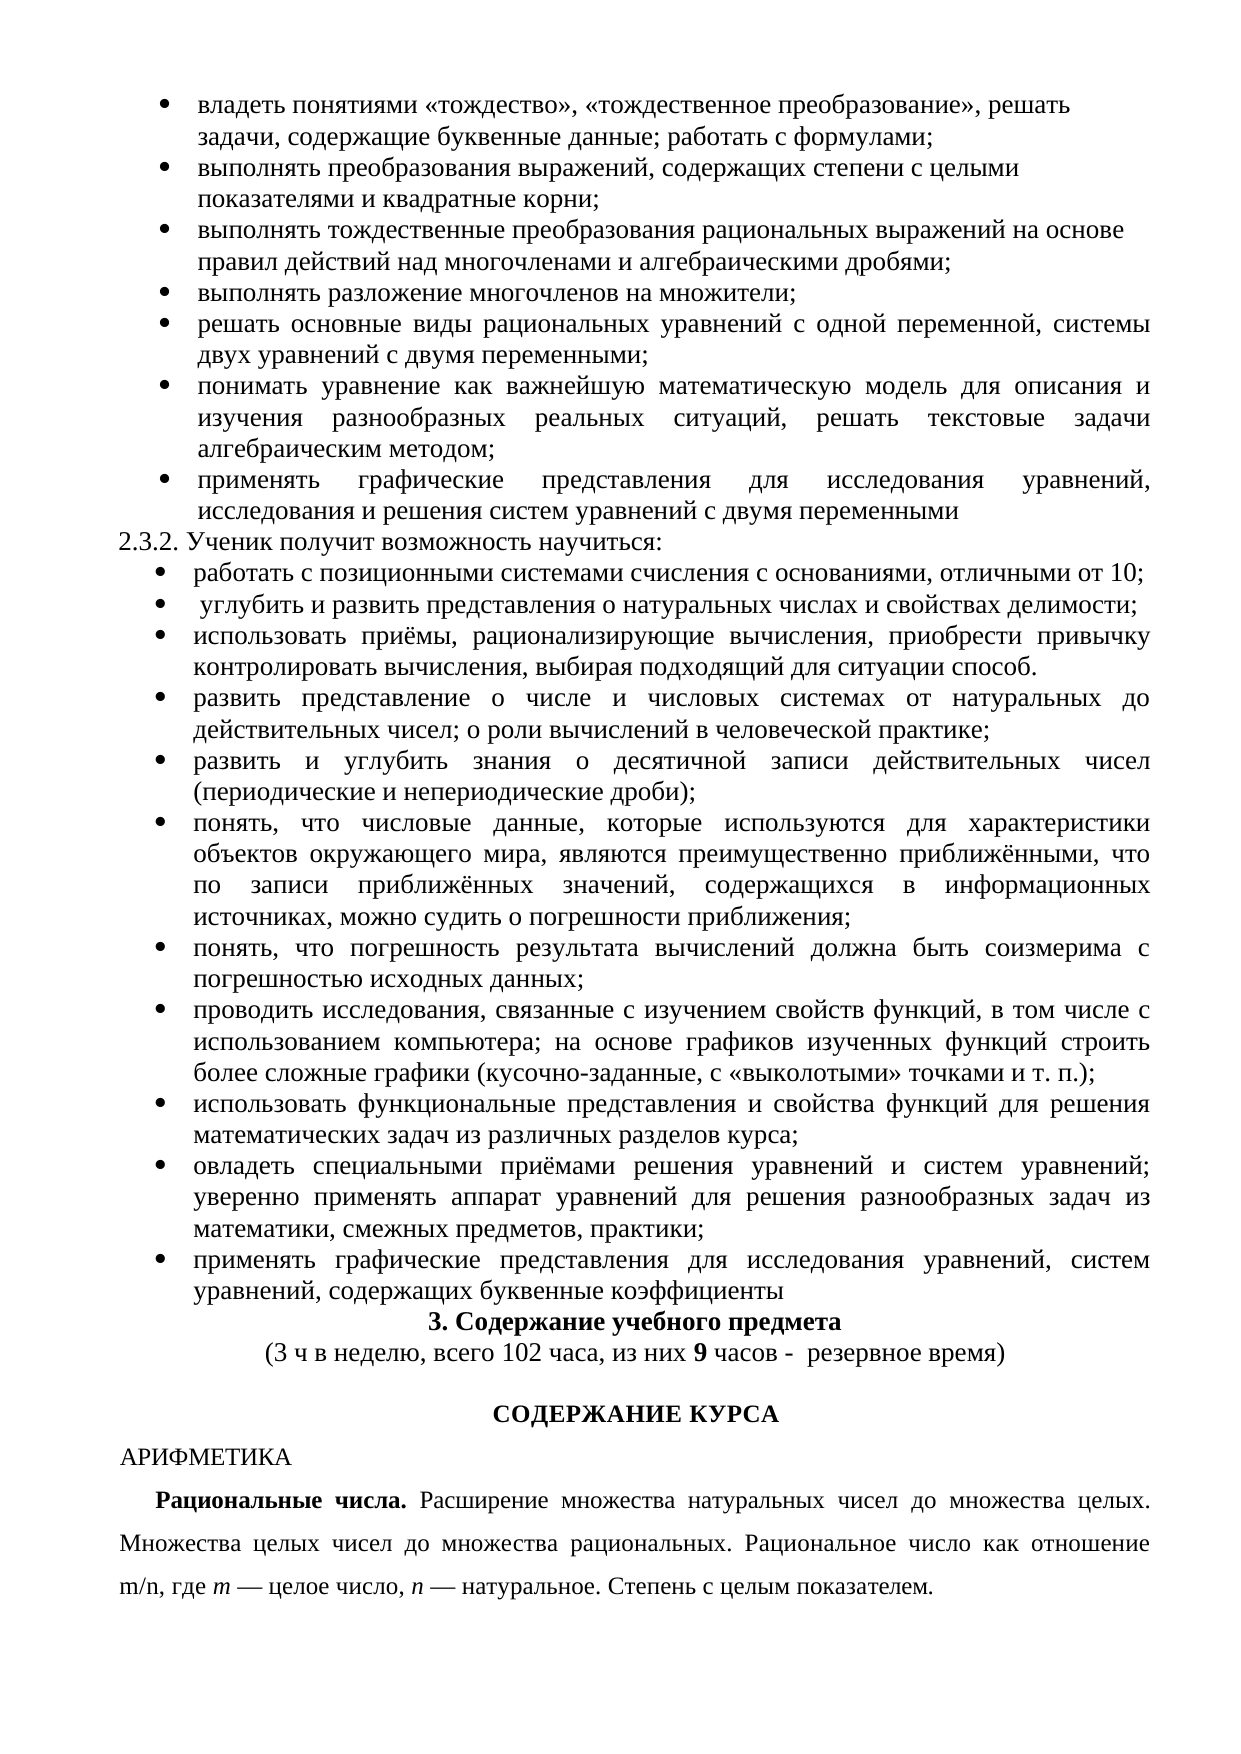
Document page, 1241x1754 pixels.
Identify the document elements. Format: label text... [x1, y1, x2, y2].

list понять, что числовые данные, которые используются для характеристики объектов окружающего мира, являются преимущественно приближёнными, что по записи приближённых значений, содержащихся в информационных источниках, можно судить о погрешности приближения; [156, 806, 1152, 931]
text АРИФМЕТИКА [119, 1442, 1152, 1471]
list выполнять преобразования выражений, содержащих степени с целыми показателями и квадратные корни; [160, 151, 1152, 213]
list углубить и развить представления о натуральных числах и свойствах делимости; [156, 588, 1152, 619]
list применять графические представления для исследования уравнений, исследования и решения систем уравнений с двумя переменными [160, 463, 1152, 525]
list развить представление о числе и числовых системах от натуральных до действительных чисел; о роли вычислений в человеческой практике; [156, 681, 1152, 744]
text 2.3.2. Ученик получит возможность научиться: [118, 525, 1152, 557]
list использовать приёмы, рационализирующие вычисления, приобрести привычку контролировать вычисления, выбирая подходящий для ситуации способ. [156, 619, 1152, 681]
list применять графические представления для исследования уравнений, систем уравнений, содержащих буквенные коэффициенты [156, 1243, 1152, 1305]
list понять, что погрешность результата вычислений должна быть соизмерима с погрешностью исходных данных; [156, 931, 1152, 993]
list решать основные виды рациональных уравнений с одной переменной, системы двух уравнений с двумя переменными; [160, 307, 1152, 369]
text СОДЕРЖАНИЕ КУРСА [120, 1399, 1152, 1427]
list овладеть специальными приёмами решения уравнений и систем уравнений; уверенно применять аппарат уравнений для решения разнообразных задач из математики, смежных предметов, практики; [156, 1149, 1152, 1243]
list выполнять тождественные преобразования рациональных выражений на основе правил действий над многочленами и алгебраическими дробями; [160, 213, 1152, 276]
text 3. Содержание учебного предмета [118, 1305, 1152, 1336]
list работать с позиционными системами счисления с основаниями, отличными от 10; [156, 557, 1152, 588]
list понимать уравнение как важнейшую математическую модель для описания и изучения разнообразных реальных ситуаций, решать текстовые задачи алгебраическим методом; [160, 369, 1152, 463]
list владеть понятиями «тождество», «тождественное преобразование», решать задачи, содержащие буквенные данные; работать с формулами; [160, 89, 1152, 151]
list выполнять разложение многочленов на множители; [160, 276, 1152, 307]
list развить и углубить знания о десятичной записи действительных чисел (периодические и непериодические дроби); [156, 744, 1152, 806]
list проводить исследования, связанные с изучением свойств функций, в том числе с использованием компьютера; на основе графиков изученных функций строить более сложные графики (кусочно-заданные, с «выколотыми» точками и т. п.); [156, 993, 1152, 1087]
text (3 ч в неделю, всего 102 часа, из них 9 часов - резервное время) [118, 1336, 1152, 1367]
text Рациональные числа. Расширение множества натуральных чисел до множества целых. Множества целых чисел до множества рациональных. Рациональное число как отношение m/n, где т — целое число, п — натуральное. Степень с целым показателем. [119, 1485, 1151, 1600]
list использовать функциональные представления и свойства функций для решения математических задач из различных разделов курса; [156, 1087, 1152, 1149]
